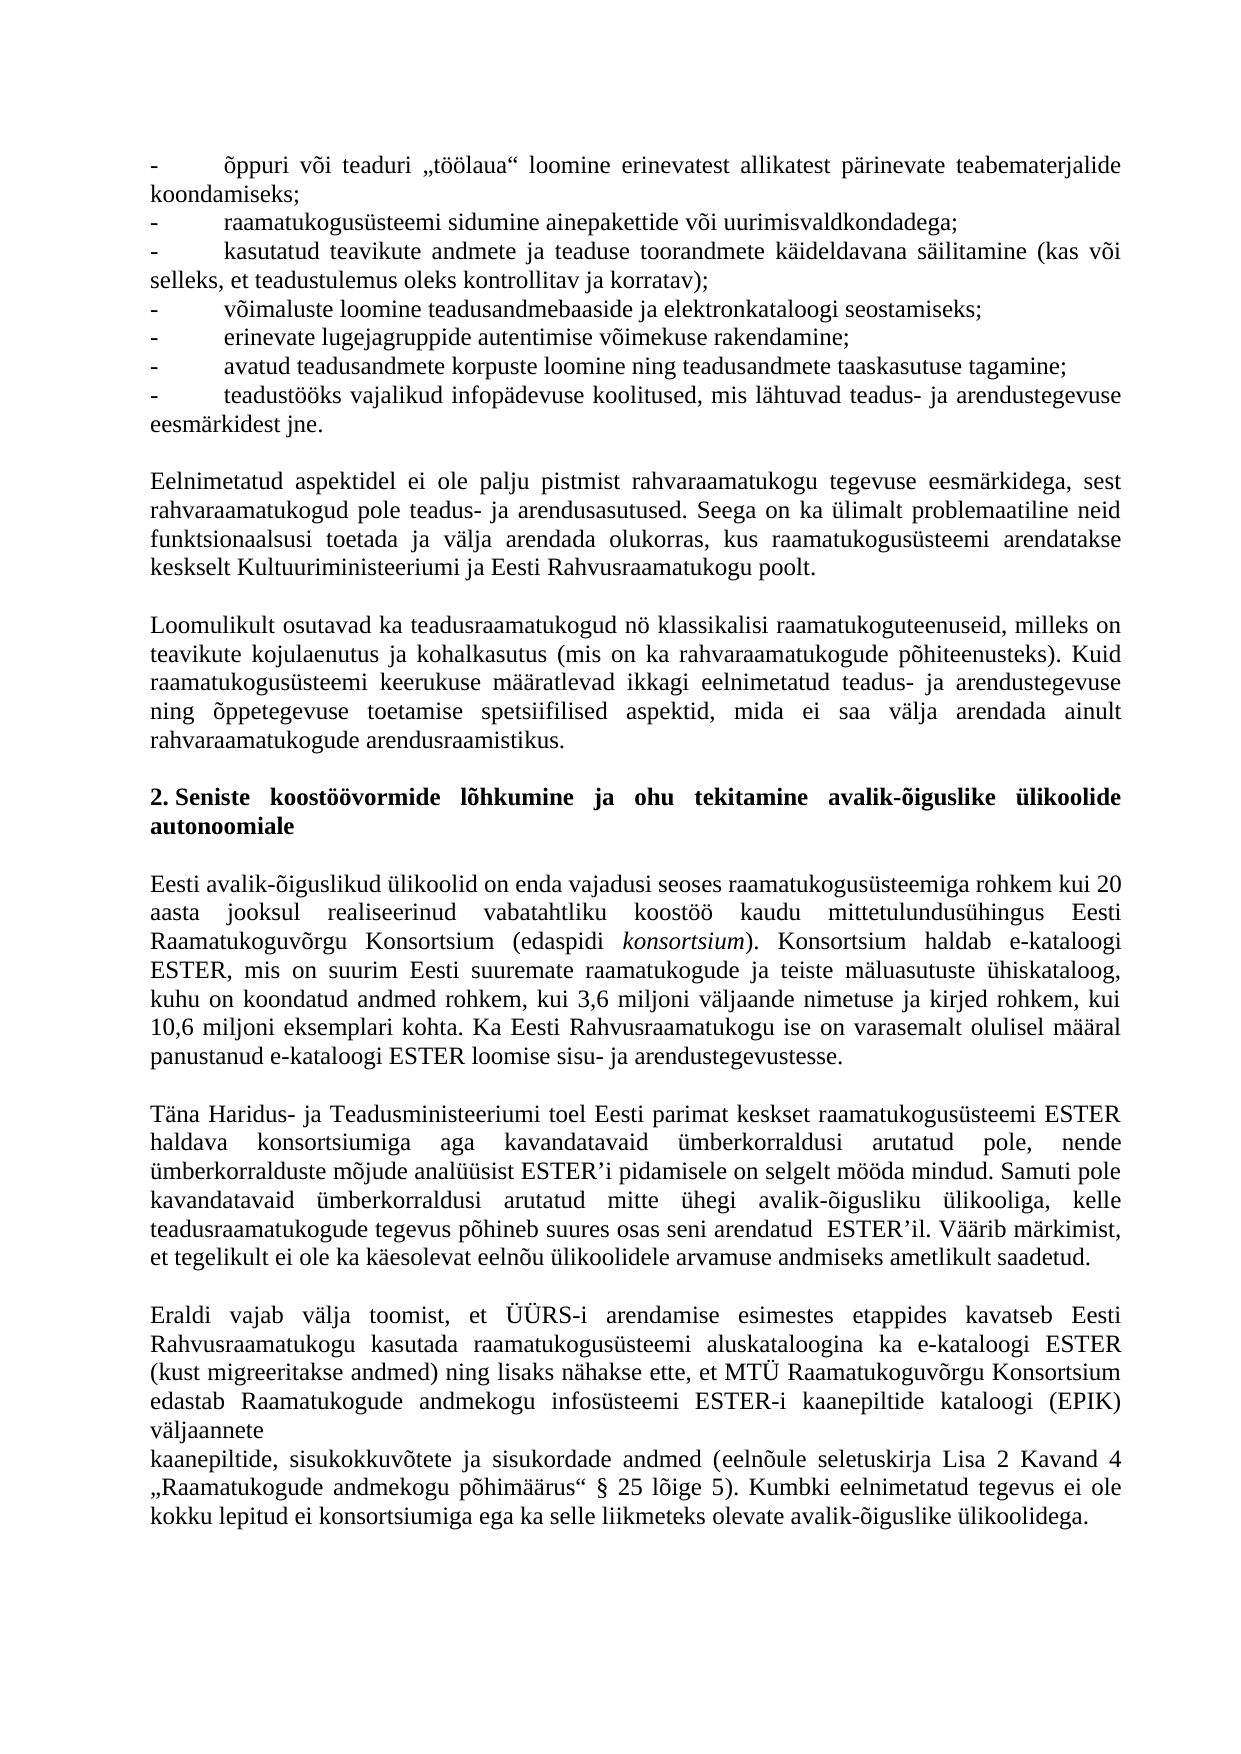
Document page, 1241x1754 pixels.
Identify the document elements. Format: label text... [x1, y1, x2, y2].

text Eesti avalik-õiguslikud ülikoolid on enda vajadusi seoses raamatukogusüsteemiga rohkem kui 20 aasta jooksul realiseerinud vabatahtliku koostöö kaudu mittetulundusühingus Eesti Raamatukoguvõrgu Konsortsium (edaspidi konsortsium). Konsortsium haldab e-kataloogi ESTER, mis on suurim Eesti suuremate raamatukogude ja teiste mäluasutuste ühiskataloog, kuhu on koondatud andmed rohkem, kui 3,6 miljoni väljaande nimetuse ja kirjed rohkem, kui 10,6 miljoni eksemplari kohta. Ka Eesti Rahvusraamatukogu ise on varasemalt olulisel määral panustanud e-kataloogi ESTER loomise sisu- ja arendustegevustesse. [150, 869, 1122, 1070]
text - raamatukogusüsteemi sidumine ainepakettide või uurimisvaldkondadega; [150, 207, 1122, 236]
list Seniste koostöövormide lõhkumine ja ohu tekitamine avalik-õiguslike ülikoolide autonoomiale [150, 782, 1122, 840]
text - kasutatud teavikute andmete ja teaduse toorandmete käideldavana säilitamine (kas või selleks, et teadustulemus oleks kontrollitav ja korratav); [150, 236, 1122, 294]
text Täna Haridus- ja Teadusministeeriumi toel Eesti parimat keskset raamatukogusüsteemi ESTER haldava konsortsiumiga aga kavandatavaid ümberkorraldusi arutatud pole, nende ümberkorralduste mõjude analüüsist ESTER’i pidamisele on selgelt mööda mindud. Samuti pole kavandatavaid ümberkorraldusi arutatud mitte ühegi avalik-õigusliku ülikooliga, kelle teadusraamatukogude tegevus põhineb suures osas seni arendatud ESTER’il. Väärib märkimist, et tegelikult ei ole ka käesolevat eelnõu ülikoolidele arvamuse andmiseks ametlikult saadetud. [150, 1099, 1122, 1271]
text Eelnimetatud aspektidel ei ole palju pistmist rahvaraamatukogu tegevuse eesmärkidega, sest rahvaraamatukogud pole teadus- ja arendusasutused. Seega on ka ülimalt problemaatiline neid funktsionaalsusi toetada ja välja arendada olukorras, kus raamatukogusüsteemi arendatakse keskselt Kultuuriministeeriumi ja Eesti Rahvusraamatukogu poolt. [150, 466, 1122, 581]
text - avatud teadusandmete korpuste loomine ning teadusandmete taaskasutuse tagamine; [150, 351, 1122, 380]
text Loomulikult osutavad ka teadusraamatukogud nö klassikalisi raamatukoguteenuseid, milleks on teavikute kojulaenutus ja kohalkasutus (mis on ka rahvaraamatukogude põhiteenusteks). Kuid raamatukogusüsteemi keerukuse määratlevad ikkagi eelnimetatud teadus- ja arendustegevuse ning õppetegevuse toetamise spetsiifilised aspektid, mida ei saa välja arendada ainult rahvaraamatukogude arendusraamistikus. [150, 610, 1122, 754]
text - erinevate lugejagruppide autentimise võimekuse rakendamine; [150, 322, 1122, 351]
text - õppuri või teaduri „töölaua“ loomine erinevatest allikatest pärinevate teabematerjalide koondamiseks; [150, 150, 1122, 207]
text - võimaluste loomine teadusandmebaaside ja elektronkataloogi seostamiseks; [150, 294, 1122, 322]
text - teadustööks vajalikud infopädevuse koolitused, mis lähtuvad teadus- ja arendustegevuse eesmärkidest jne. [150, 380, 1122, 437]
text Eraldi vajab välja toomist, et ÜÜRS-i arendamise esimestes etappides kavatseb Eesti Rahvusraamatukogu kasutada raamatukogusüsteemi aluskataloogina ka e-kataloogi ESTER (kust migreeritakse andmed) ning lisaks nähakse ette, et MTÜ Raamatukoguvõrgu Konsortsium edastab Raamatukogude andmekogu infosüsteemi ESTER-i kaanepiltide kataloogi (EPIK) väljaannete [150, 1300, 1122, 1444]
text kaanepiltide, sisukokkuvõtete ja sisukordade andmed (eelnõule seletuskirja Lisa 2 Kavand 4 „Raamatukogude andmekogu põhimäärus“ § 25 lõige 5). Kumbki eelnimetatud tegevus ei ole kokku lepitud ei konsortsiumiga ega ka selle liikmeteks olevate avalik-õiguslike ülikoolidega. [150, 1444, 1122, 1530]
